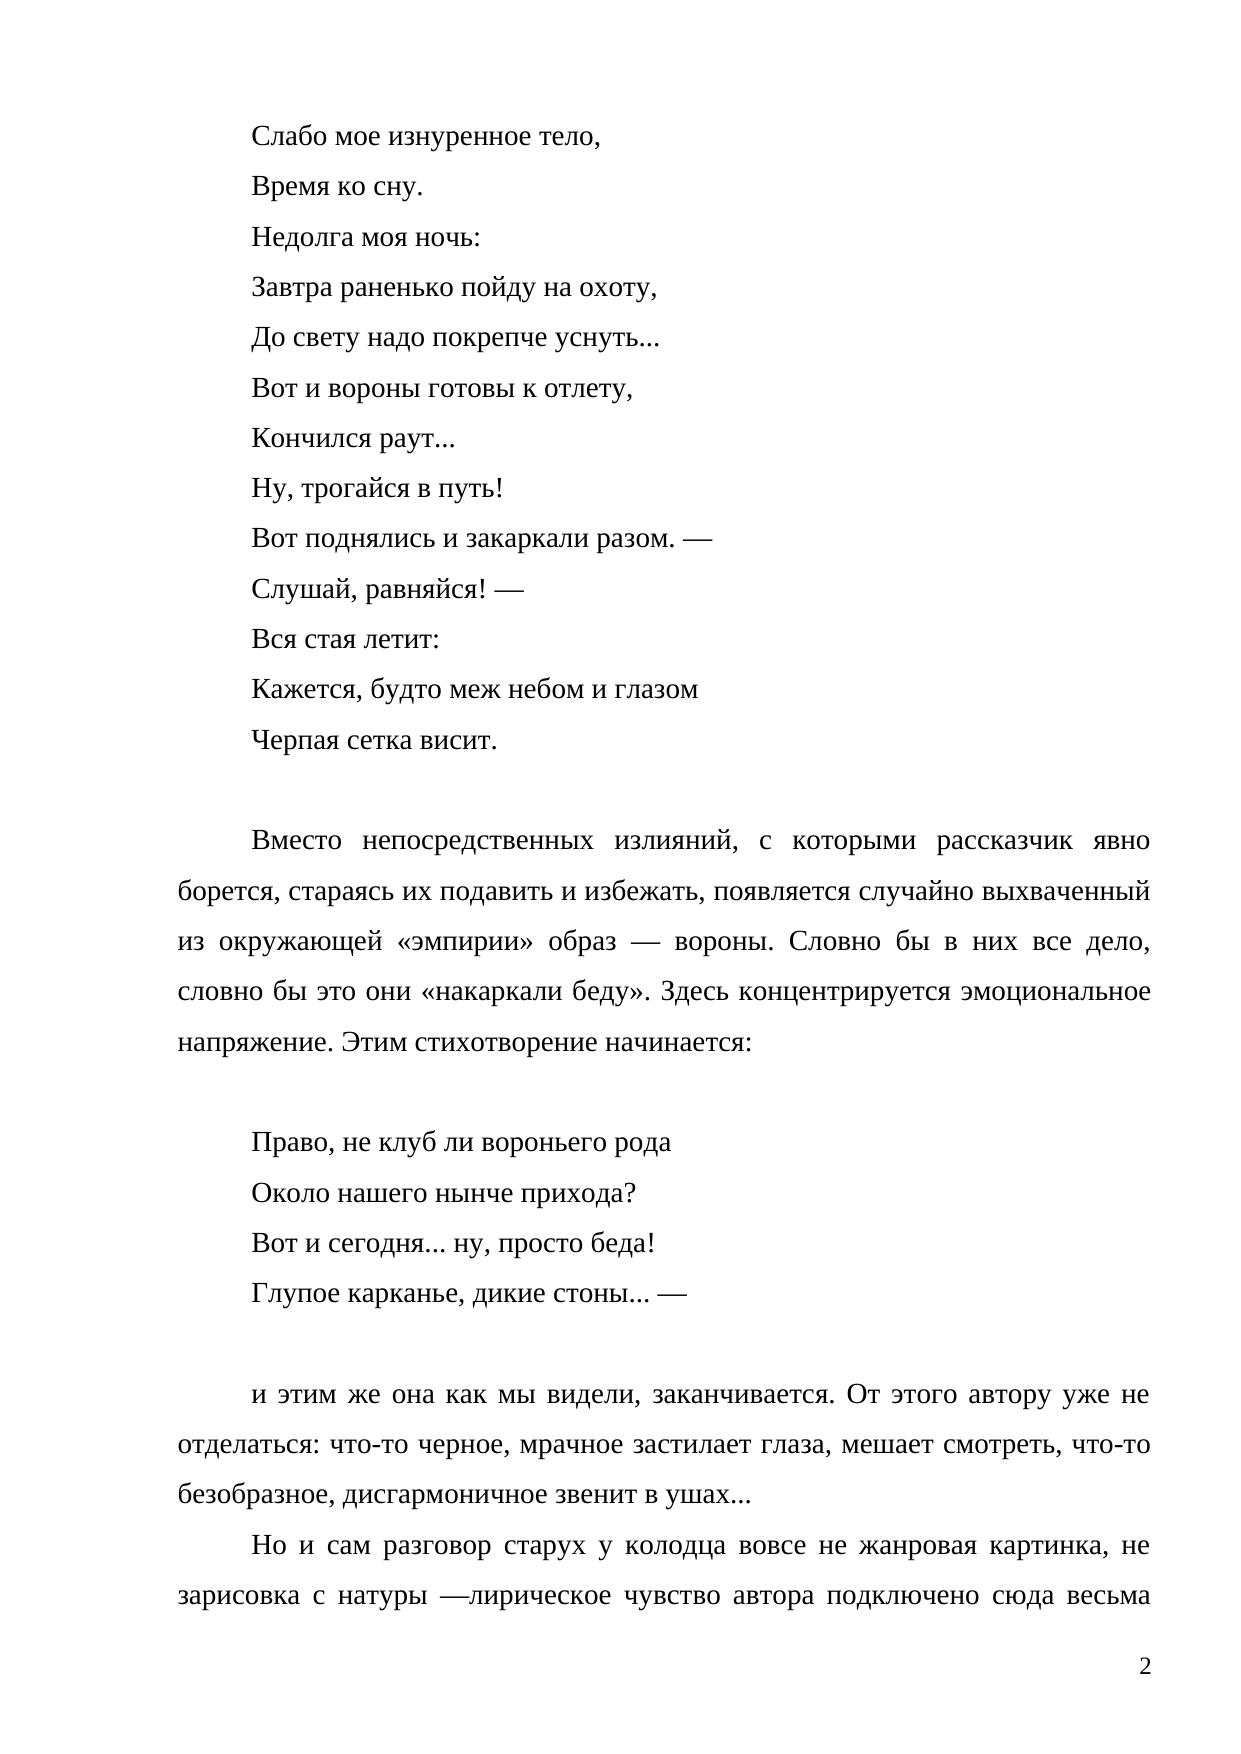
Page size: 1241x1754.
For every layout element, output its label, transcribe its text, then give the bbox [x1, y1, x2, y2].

text Недолга моя ночь: [177, 219, 1152, 252]
text Кажется, будто меж небом и глазом [177, 672, 1152, 705]
text Вместо непосредственных излияний, с которыми рассказчик явно борется, стараясь их подавить и избежать, появляется случайно выхваченный из окружающей «эмпирии» образ — вороны. Словно бы в них все дело, словно бы это они «накаркали беду». Здесь концентрируется эмоциональное напряжение. Этим стихотворение начинается: [177, 822, 1152, 1057]
text Вся стая летит: [177, 621, 1152, 655]
text Вот и вороны готовы к отлету, [177, 370, 1152, 403]
text Время ко сну. [177, 168, 1152, 202]
text Вот поднялись и закаркали разом. — [177, 521, 1152, 554]
text Ну, трогайся в путь! [177, 470, 1152, 504]
text Кончился раут... [177, 420, 1152, 453]
text Слабо мое изнуренное тело, [177, 118, 1152, 152]
text Слушай, равняйся! — [177, 571, 1152, 604]
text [177, 1527, 1152, 1611]
text Завтра раненько пойду на охоту, [177, 269, 1152, 303]
text До свету надо покрепче уснуть... [177, 319, 1152, 353]
text Черпая сетка висит. [177, 722, 1152, 755]
text Право, не клуб ли вороньего рода [177, 1124, 1152, 1158]
text Глупое карканье, дикие стоны... — [177, 1275, 1152, 1309]
text и этим же она как мы видели, заканчивается. От этого автору уже не отделаться: что-то черное, мрачное застилает глаза, мешает смотреть, что-то безобразное, дисгармоничное звенит в ушах... [177, 1376, 1152, 1510]
text Вот и сегодня... ну, просто беда! [177, 1225, 1152, 1258]
text Около нашего нынче прихода? [177, 1175, 1152, 1208]
